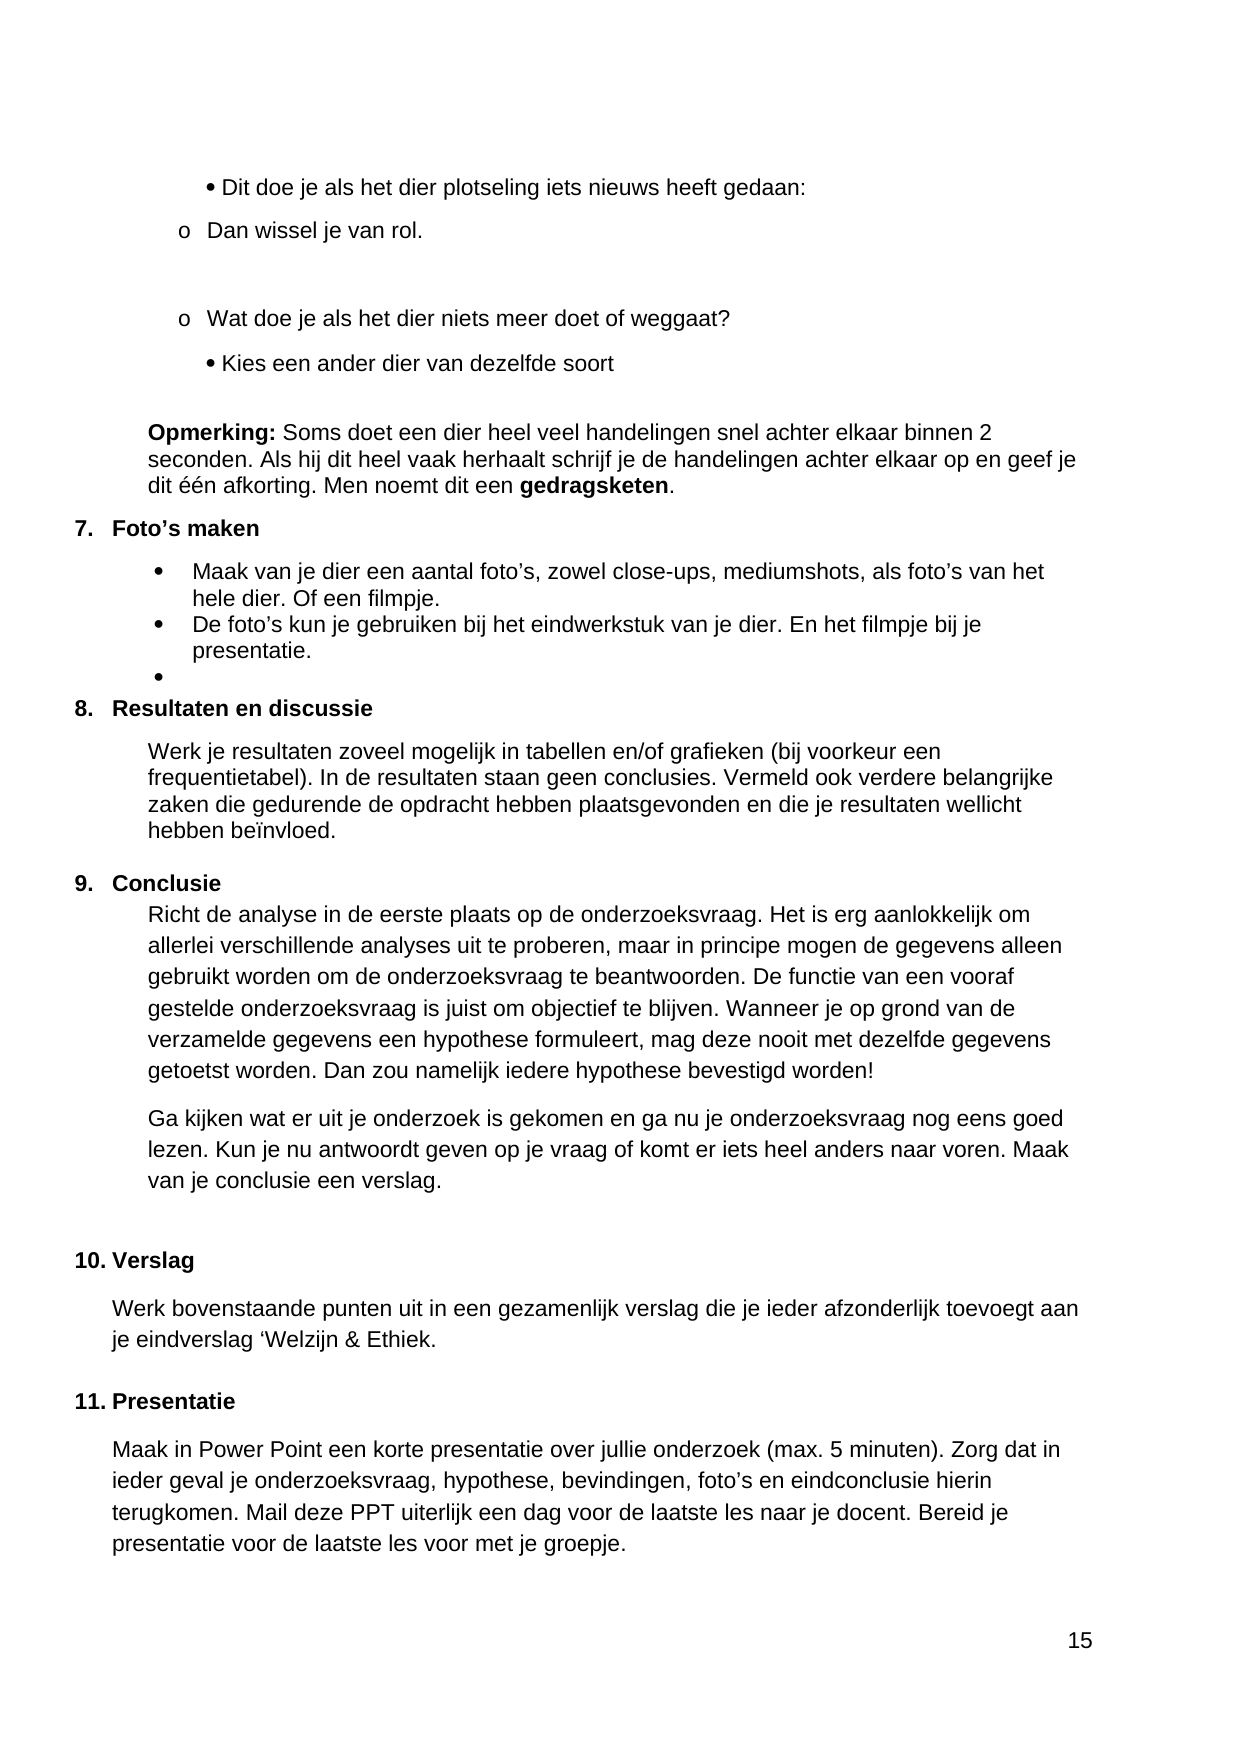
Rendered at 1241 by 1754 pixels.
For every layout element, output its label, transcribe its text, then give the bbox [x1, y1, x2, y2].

text Maak in Power Point een korte presentatie over jullie onderzoek (max. 5 minuten). Zorg dat in ieder geval je onderzoeksvraag, hypothese, bevindingen, foto’s en eindconclusie hierin terugkomen. Mail deze PPT uiterlijk een dag voor de laatste les naar je docent. Bereid je presentatie voor de laatste les voor met je groepje. [112, 1431, 1093, 1556]
list De foto’s kun je gebruiken bij het eindwerkstuk van je dier. En het filmpje bij je presentatie. [154, 611, 1093, 663]
list Foto’s maken [74, 515, 1093, 541]
list Presentatie [74, 1383, 1093, 1415]
list Maak van je dier een aantal foto’s, zowel close-ups, mediumshots, als foto’s van het hele dier. Of een filmpje. [154, 558, 1093, 611]
text Werk je resultaten zoveel mogelijk in tabellen en/of grafieken (bij voorkeur een frequentietabel). In de resultaten staan geen conclusies. Vermeld ook verdere belangrijke zaken die gedurende de opdracht hebben plaatsgevonden en die je resultaten wellicht hebben beïnvloed. [148, 738, 1093, 843]
text Richt de analyse in de eerste plaats op de onderzoeksvraag. Het is erg aanlokkelijk om allerlei verschillende analyses uit te proberen, maar in principe mogen de gegevens alleen gebruikt worden om de onderzoeksvraag te beantwoorden. De functie van een vooraf gestelde onderzoeksvraag is juist om objectief te blijven. Wanneer je op grond van de verzamelde gegevens een hypothese formuleert, mag deze nooit met dezelfde gegevens getoetst worden. Dan zou namelijk iedere hypothese bevestigd worden! [148, 896, 1093, 1083]
list Dan wissel je van rol. [177, 217, 1093, 245]
list Verslag [74, 1242, 1093, 1273]
list Conclusie [74, 869, 1093, 896]
text Opmerking: Soms doet een dier heel veel handelingen snel achter elkaar binnen 2 seconden. Als hij dit heel vaak herhaalt schrijf je de handelingen achter elkaar op en geef je dit één afkorting. Men noemt dit een gedragsketen. [148, 419, 1093, 498]
list Dit doe je als het dier plotseling iets nieuws heeft gedaan: [207, 174, 1093, 200]
list Kies een ander dier van dezelfde soort [207, 350, 1093, 376]
text Werk bovenstaande punten uit in een gezamenlijk verslag die je ieder afzonderlijk toevoegt aan je eindverslag ‘Welzijn & Ethiek. [112, 1290, 1093, 1352]
text Ga kijken wat er uit je onderzoek is gekomen en ga nu je onderzoeksvraag nog eens goed lezen. Kun je nu antwoordt geven op je vraag of komt er iets heel anders naar voren. Maak van je conclusie een verslag. [148, 1100, 1093, 1194]
list Resultaten en discussie [74, 690, 1093, 721]
list Wat doe je als het dier niets meer doet of weggaat? [177, 305, 1093, 333]
